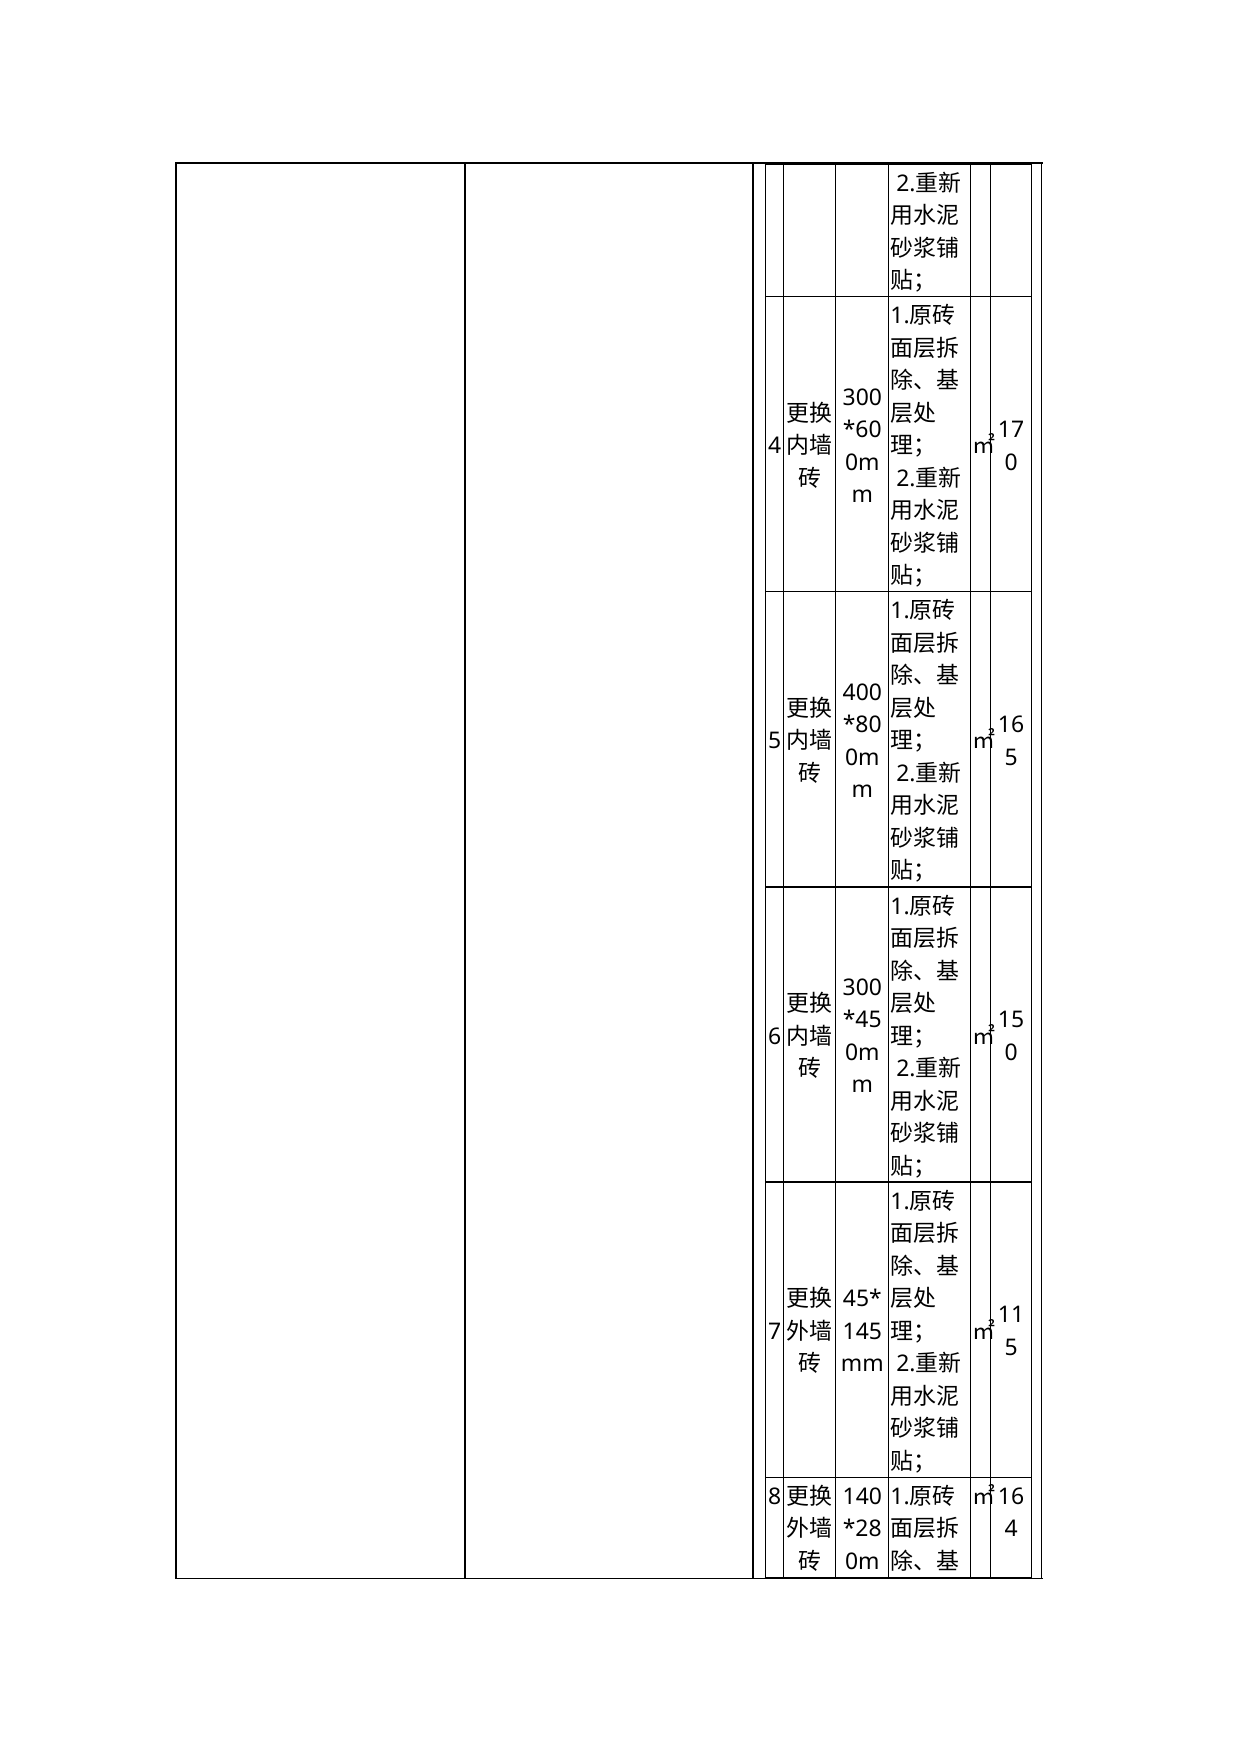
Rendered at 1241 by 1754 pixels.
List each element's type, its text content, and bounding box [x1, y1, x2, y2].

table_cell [784, 165, 835, 296]
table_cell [971, 165, 990, 296]
table_cell 西安医学院未央校区2024年度零星维修分项报价表 [889, 888, 970, 1181]
table_cell 西安医学院未央校区2024年度零星维修分项报价表 [889, 297, 970, 591]
table_cell 西安医学院未央校区2024年度零星维修分项报价表 [991, 592, 1031, 886]
table_cell 西安医学院未央校区2024年度零星维修分项报价表 [766, 297, 783, 591]
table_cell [1032, 164, 1041, 1578]
table_cell 西安医学院未央校区2024年度零星维修分项报价表 [766, 1183, 783, 1477]
table_cell 西安医学院未央校区2024年度零星维修分项报价表 [971, 1183, 990, 1477]
table_cell 1 [466, 164, 752, 1578]
table_cell 西安医学院未央校区2024年度零星维修分项报价表 [991, 1183, 1031, 1477]
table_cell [991, 1478, 1031, 1577]
table_cell 西安医学院未央校区2024年度零星维修分项报价表 [784, 297, 835, 591]
table_cell 西安医学院未央校区2024年度零星维修分项报价表 [766, 592, 783, 886]
table_cell 西安医学院未央校区2024年度零星维修分项报价表 [991, 297, 1031, 591]
table_cell 西安医学院未央校区2024年度零星维修分项报价表 [766, 888, 783, 1181]
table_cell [766, 1478, 783, 1577]
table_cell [784, 1478, 835, 1577]
table_cell [177, 164, 464, 1578]
table_cell 西安医学院未央校区2024年度零星维修分项报价表 [784, 888, 835, 1181]
table_cell 西安医学院未央校区2024年度零星维修分项报价表 [836, 592, 888, 886]
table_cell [754, 164, 765, 1578]
table_cell 西安医学院未央校区2024年度零星维修分项报价表 [971, 592, 990, 886]
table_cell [991, 165, 1031, 296]
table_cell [889, 165, 970, 296]
table_cell 西安医学院未央校区2024年度零星维修分项报价表 [889, 592, 970, 886]
table_cell 西安医学院未央校区2024年度零星维修分项报价表 [784, 1183, 835, 1477]
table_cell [836, 1478, 888, 1577]
table_cell 西安医学院未央校区2024年度零星维修分项报价表 [836, 297, 888, 591]
table_cell 西安医学院未央校区2024年度零星维修分项报价表 [836, 1183, 888, 1477]
table_cell 西安医学院未央校区2024年度零星维修分项报价表 [971, 297, 990, 591]
table_cell 西安医学院未央校区2024年度零星维修分项报价表 [971, 888, 990, 1181]
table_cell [766, 165, 783, 296]
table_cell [889, 1478, 970, 1577]
table_cell 西安医学院未央校区2024年度零星维修分项报价表 [889, 1183, 970, 1477]
table_cell 西安医学院未央校区2024年度零星维修分项报价表 [784, 592, 835, 886]
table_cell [971, 1478, 990, 1577]
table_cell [836, 165, 888, 296]
table_cell 西安医学院未央校区2024年度零星维修分项报价表 [991, 888, 1031, 1181]
table_cell 西安医学院未央校区2024年度零星维修分项报价表 [836, 888, 888, 1181]
